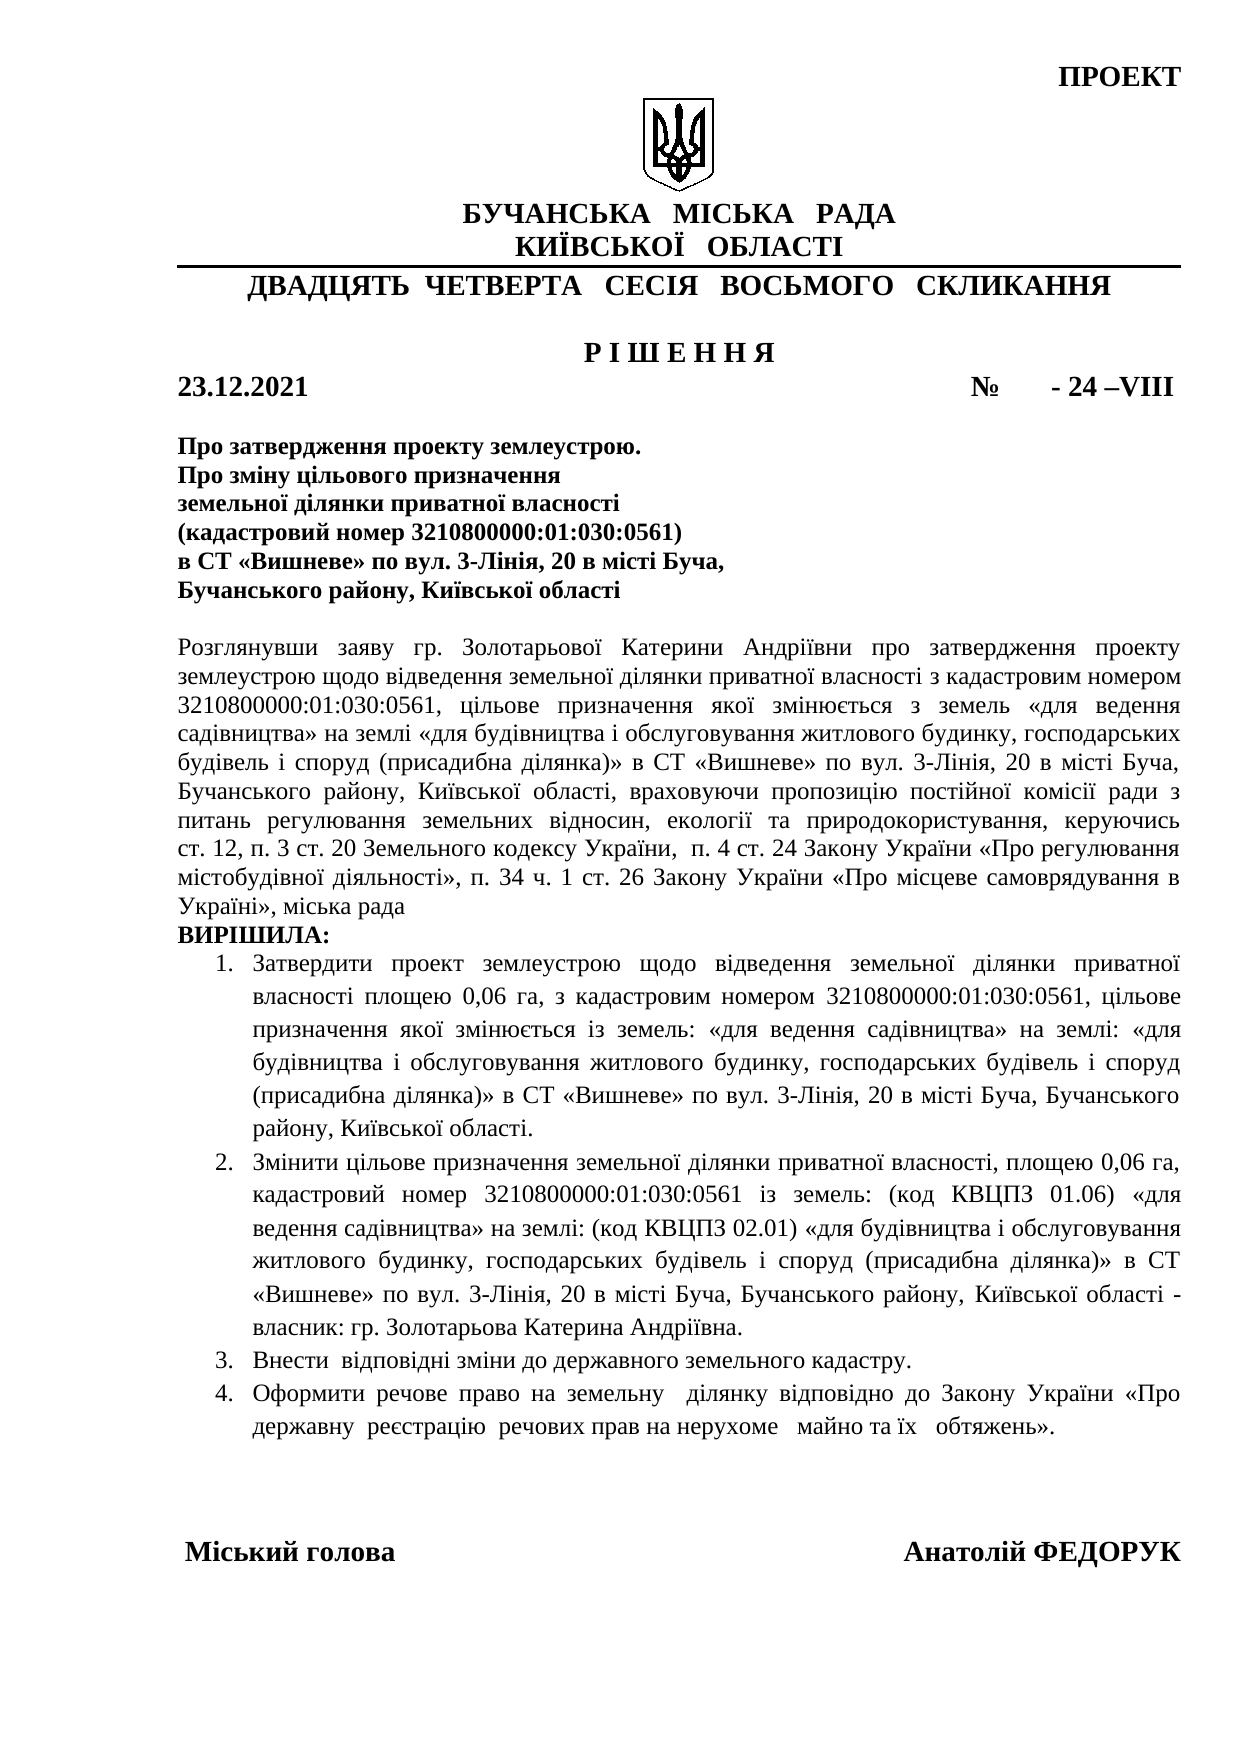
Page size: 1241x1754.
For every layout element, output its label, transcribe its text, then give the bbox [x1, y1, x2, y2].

list Внести відповідні зміни до державного земельного кадастру. [215, 1345, 1181, 1373]
text БУЧАНСЬКА МІСЬКА РАДА [177, 196, 1181, 229]
text ПРОЕКТ [177, 59, 1181, 93]
text ВИРІШИЛА: [177, 920, 1181, 948]
text Бучанського району, Київської області [177, 575, 1181, 603]
text Міський голова Анатолій ФЕДОРУК [177, 1534, 1181, 1568]
list Змінити цільове призначення земельної ділянки приватної власності, площею 0,06 га, кадастровий номер 3210800000:01:030:0561 із земель: (код КВЦПЗ 01.06) «для ведення садівництва» на землі: (код КВЦПЗ 02.01) «для будівництва і обслуговування житлового будинку, господарських будівель і споруд (присадибна ділянка)» в СТ «Вишневе» по вул. 3-Лінія, 20 в місті Буча, Бучанського району, Київської області - власник: гр. Золотарьова Катерина Андріївна. [215, 1147, 1181, 1340]
text КИЇВСЬКОЇ ОБЛАСТІ [177, 229, 1181, 265]
list Затвердити проект землеустрою щодо відведення земельної ділянки приватної власності площею 0,06 га, з кадастровим номером 3210800000:01:030:0561, цільове призначення якої змінюється із земель: «для ведення садівництва» на землі: «для будівництва і обслуговування житлового будинку, господарських будівель і споруд (присадибна ділянка)» в СТ «Вишневе» по вул. 3-Лінія, 20 в місті Буча, Бучанського району, Київської області. [215, 948, 1181, 1142]
text Про зміну цільового призначення [177, 460, 1181, 488]
text в СТ «Вишневе» по вул. 3-Лінія, 20 в місті Буча, [177, 546, 1181, 575]
text Розглянувши заяву гр. Золотарьової Катерини Андріївни про затвердження проекту землеустрою щодо відведення земельної ділянки приватної власності з кадастровим номером 3210800000:01:030:0561, цільове призначення якої змінюється з земель «для ведення садівництва» на землі «для будівництва і обслуговування житлового будинку, господарських будівель і споруд (присадибна ділянка)» в СТ «Вишневе» по вул. 3-Лінія, 20 в місті Буча, Бучанського району, Київської області, враховуючи пропозицію постійної комісії ради з питань регулювання земельних відносин, екології та природокористування, керуючись ст. 12, п. 3 ст. 20 Земельного кодексу України, п. 4 ст. 24 Закону України «Про регулювання містобудівної діяльності», п. 34 ч. 1 ст. 26 Закону України «Про місцеве самоврядування в Україні», міська рада [177, 632, 1181, 920]
list Оформити речове право на земельну ділянку відповідно до Закону України «Про державну реєстрацію речових прав на нерухоме майно та їх обтяжень». [215, 1378, 1181, 1439]
text 23.12.2021 № - 24 –VІІІ [177, 369, 1181, 402]
text ДВАДЦЯТЬ ЧЕТВЕРТА СЕСІЯ ВОСЬМОГО СКЛИКАННЯ [177, 268, 1181, 302]
text Р І Ш Е Н Н Я [177, 335, 1181, 369]
text (кадастровий номер 3210800000:01:030:0561) [177, 517, 1181, 546]
text земельної ділянки приватної власності [177, 488, 1181, 517]
text Про затвердження проекту землеустрою. [177, 431, 1181, 460]
